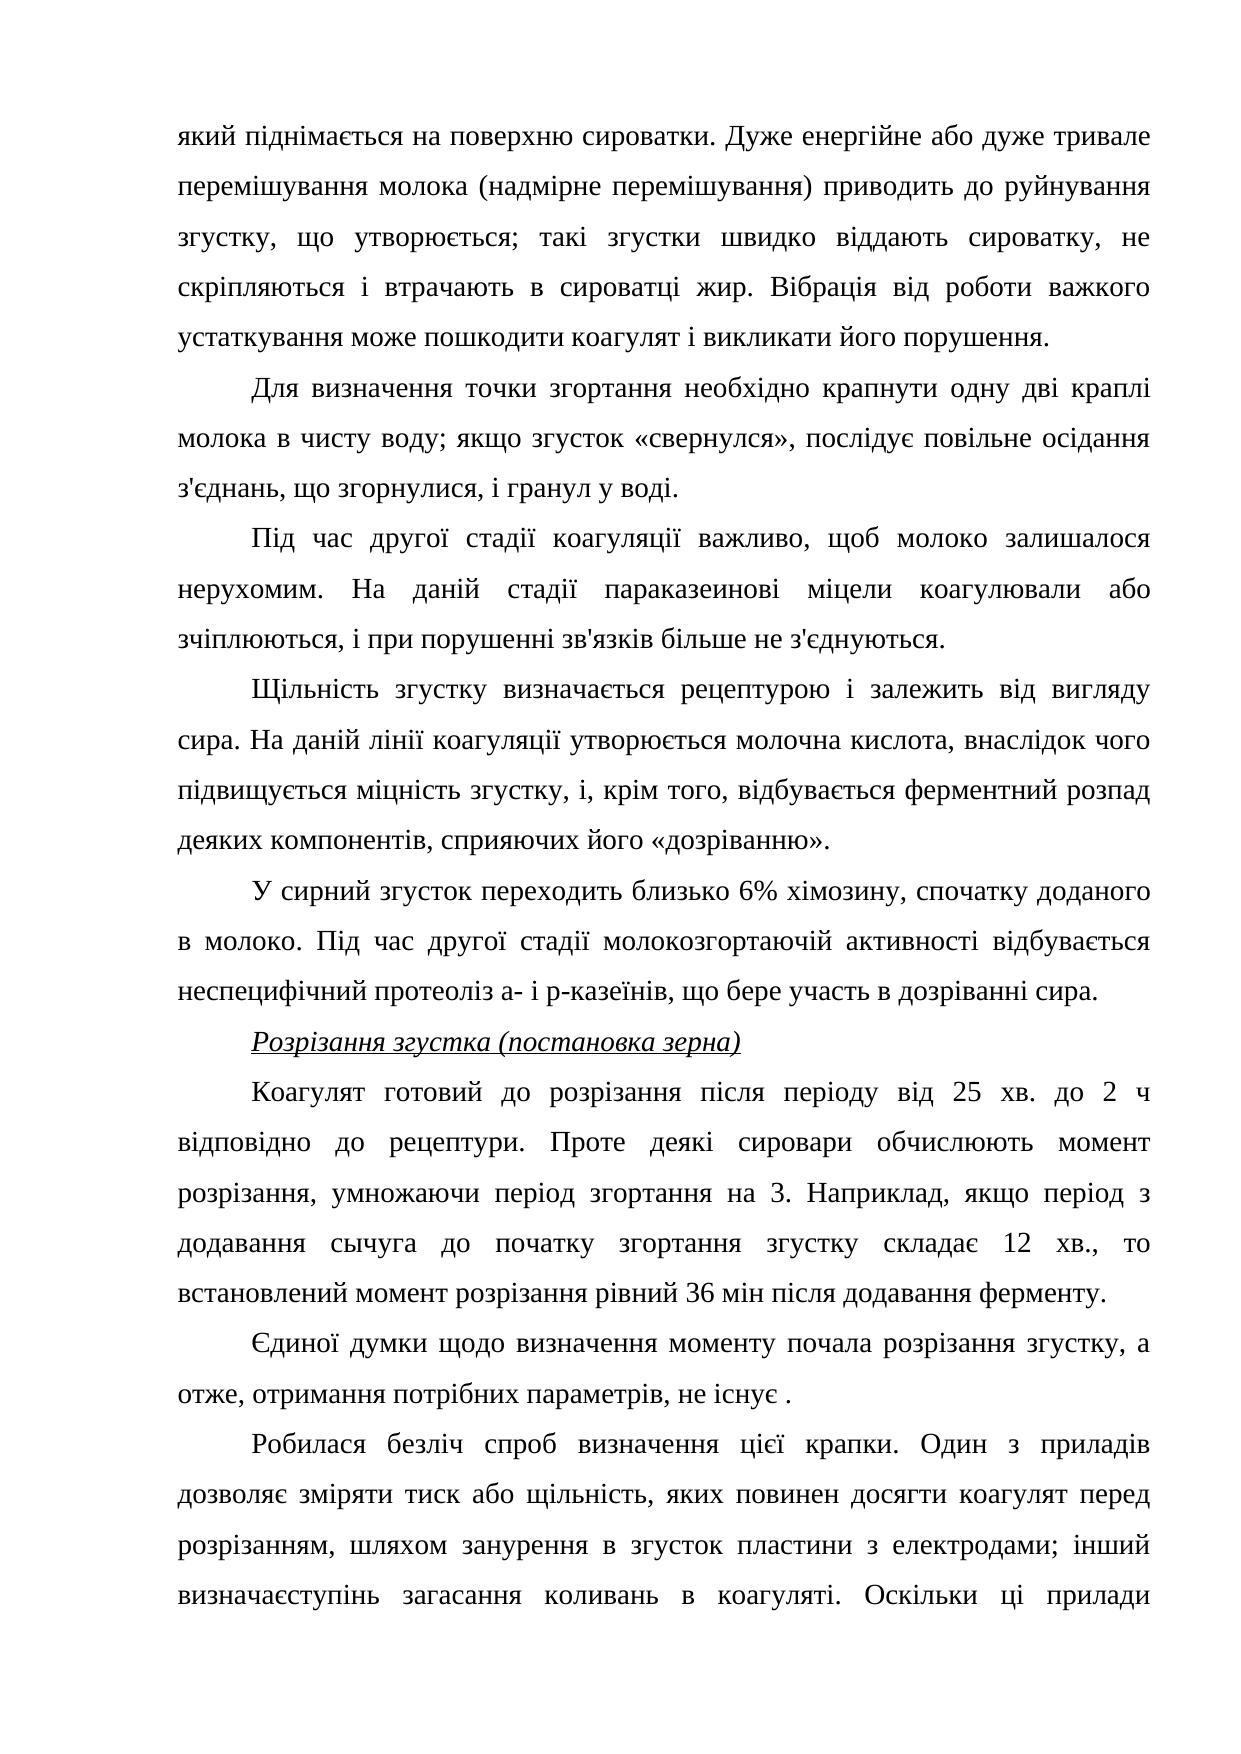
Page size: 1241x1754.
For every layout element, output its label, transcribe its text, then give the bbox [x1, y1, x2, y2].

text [177, 118, 1152, 353]
text Єдиної думки щодо визначення моменту почала розрізання згустку, а отже, отримання потрібних параметрів, не існує . [177, 1326, 1152, 1409]
text Розрізання згустка (постановка зерна) [177, 1024, 1152, 1057]
text Коагулят готовий до розрізання після періоду від 25 хв. до 2 ч відповідно до рецептури. Проте деякі сировари обчислюють момент розрізання, умножаючи період згортання на 3. Наприклад, якщо період з додавання сычуга до початку згортання згустку складає 12 хв., то встановлений момент розрізання рівний 36 мін після додавання ферменту. [177, 1074, 1152, 1309]
text Щільність згустку визначається рецептурою і залежить від вигляду сира. На даній лінії коагуляції утворюється молочна кислота, внаслідок чого підвищується міцність згустку, і, крім того, відбувається ферментний розпад деяких компонентів, сприяючих його «дозріванню». [177, 672, 1152, 856]
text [177, 1426, 1152, 1611]
text Для визначення точки згортання необхідно крапнути одну дві краплі молока в чисту воду; якщо згусток «свернулся», послідує повільне осідання з'єднань, що згорнулися, і гранул у воді. [177, 370, 1152, 504]
text Під час другої стадії коагуляції важливо, щоб молоко залишалося нерухомим. На даній стадії параказеинові міцели коагулювали або зчіплюються, і при порушенні зв'язків більше не з'єднуються. [177, 521, 1152, 655]
text У сирний згусток переходить близько 6% хімозину, спочатку доданого в молоко. Під час другої стадії молокозгортаючій активності відбувається неспецифічний протеоліз а- і р-казеїнів, що бере участь в дозріванні сира. [177, 873, 1152, 1007]
